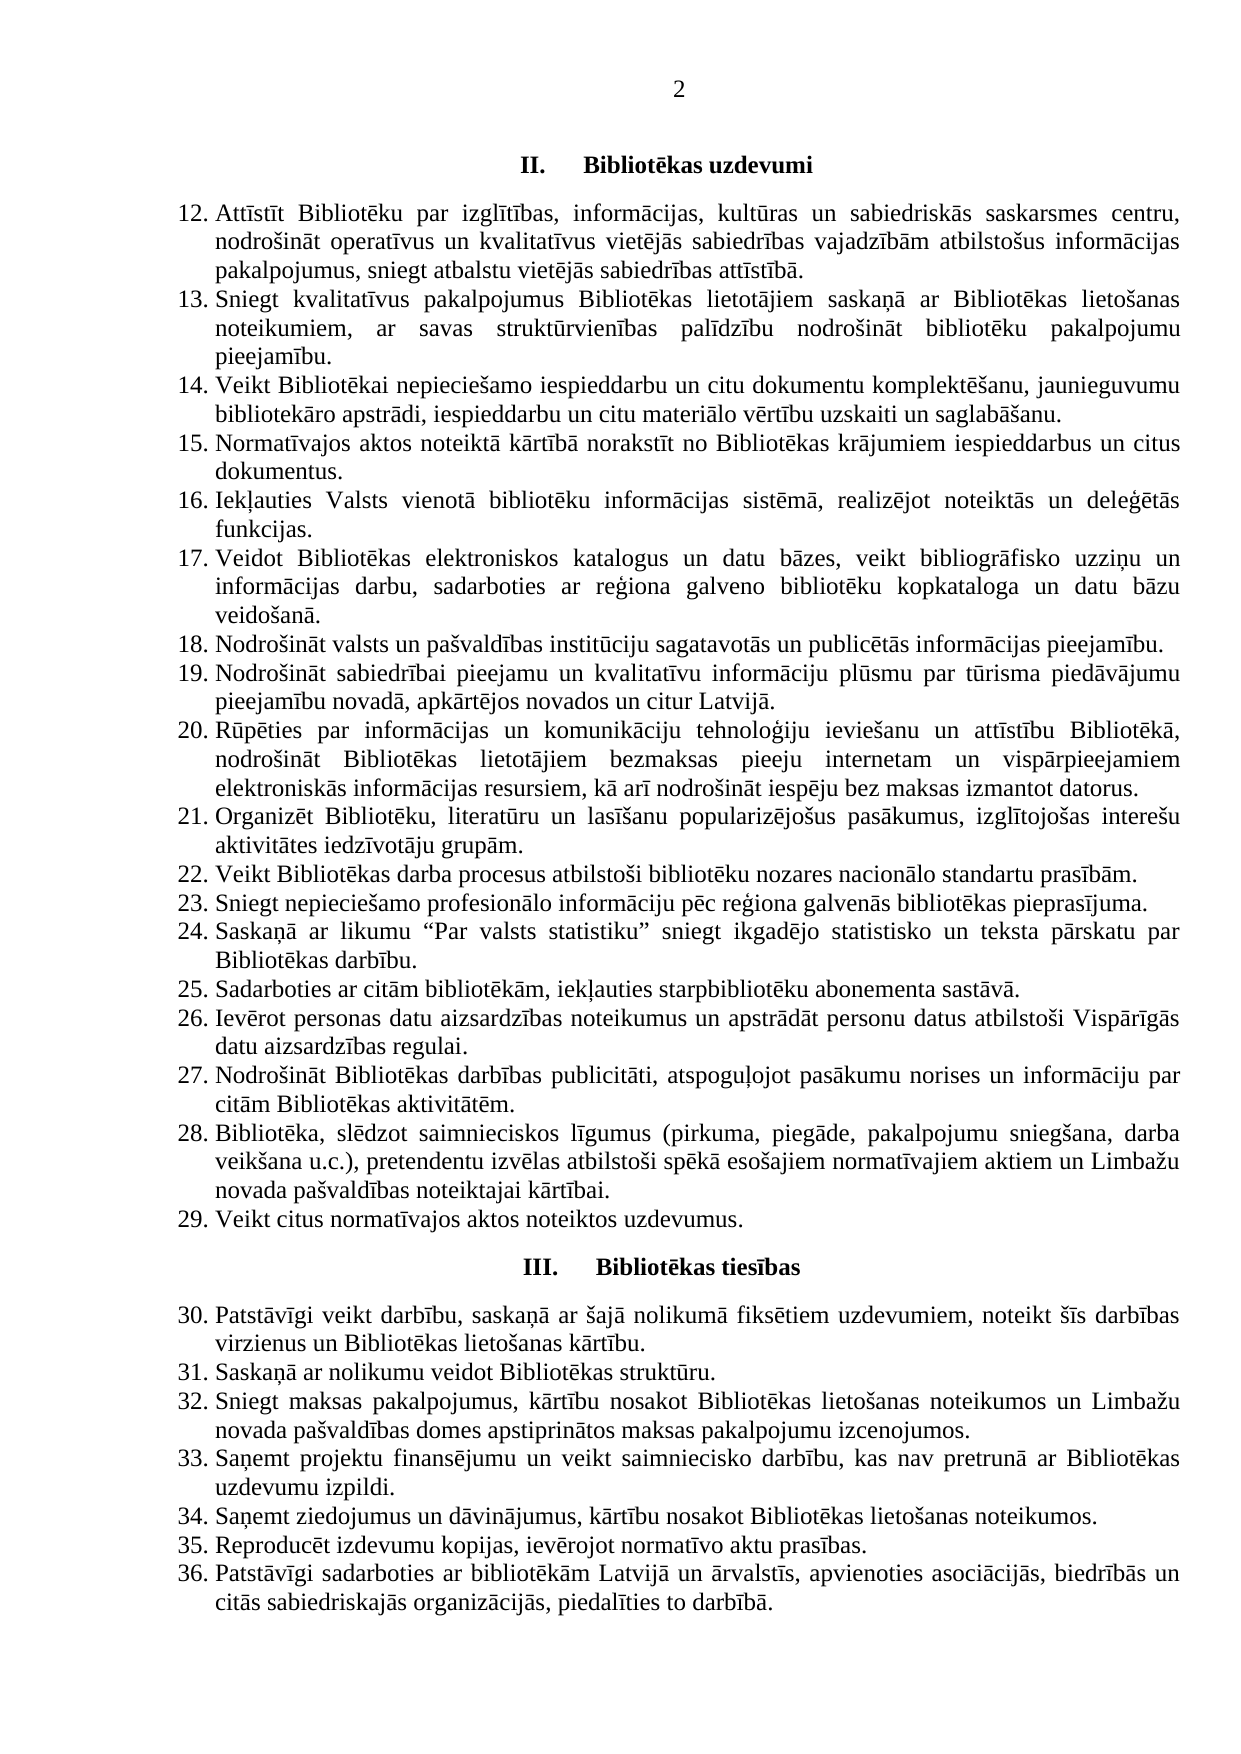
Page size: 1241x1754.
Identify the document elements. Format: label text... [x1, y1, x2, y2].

list Veikt Bibliotēkas darba procesus atbilstoši bibliotēku nozares nacionālo standartu prasībām. [177, 859, 1181, 888]
list Patstāvīgi sadarboties ar bibliotēkām Latvijā un ārvalstīs, apvienoties asociācijās, biedrībās un citās sabiedriskajās organizācijās, piedalīties to darbībā. [177, 1558, 1181, 1616]
list Ievērot personas datu aizsardzības noteikumus un apstrādāt personu datus atbilstoši Vispārīgās datu aizsardzības regulai. [177, 1003, 1181, 1060]
list Normatīvajos aktos noteiktā kārtībā norakstīt no Bibliotēkas krājumiem iespieddarbus un citus dokumentus. [177, 428, 1181, 485]
list Nodrošināt valsts un pašvaldības institūciju sagatavotās un publicētās informācijas pieejamību. [177, 629, 1181, 658]
list Veidot Bibliotēkas elektroniskos katalogus un datu bāzes, veikt bibliogrāfisko uzziņu un informācijas darbu, sadarboties ar reģiona galveno bibliotēku kopkataloga un datu bāzu veidošanā. [177, 543, 1181, 629]
list Sniegt maksas pakalpojumus, kārtību nosakot Bibliotēkas lietošanas noteikumos un Limbažu novada pašvaldības domes apstiprinātos maksas pakalpojumu izcenojumos. [177, 1386, 1181, 1443]
list Veikt citus normatīvajos aktos noteiktos uzdevumus. [177, 1204, 1181, 1233]
list Bibliotēka, slēdzot saimnieciskos līgumus (pirkuma, piegāde, pakalpojumu sniegšana, darba veikšana u.c.), pretendentu izvēlas atbilstoši spēkā esošajiem normatīvajiem aktiem un Limbažu novada pašvaldības noteiktajai kārtībai. [177, 1118, 1181, 1204]
list Sniegt kvalitatīvus pakalpojumus Bibliotēkas lietotājiem saskaņā ar Bibliotēkas lietošanas noteikumiem, ar savas struktūrvienības palīdzību nodrošināt bibliotēku pakalpojumu pieejamību. [177, 284, 1181, 370]
list Nodrošināt Bibliotēkas darbības publicitāti, atspoguļojot pasākumu norises un informāciju par citām Bibliotēkas aktivitātēm. [177, 1060, 1181, 1118]
list Saņemt projektu finansējumu un veikt saimniecisko darbību, kas nav pretrunā ar Bibliotēkas uzdevumu izpildi. [177, 1443, 1181, 1501]
list Rūpēties par informācijas un komunikāciju tehnoloģiju ieviešanu un attīstību Bibliotēkā, nodrošināt Bibliotēkas lietotājiem bezmaksas pieeju internetam un vispārpieejamiem elektroniskās informācijas resursiem, kā arī nodrošināt iespēju bez maksas izmantot datorus. [177, 715, 1181, 801]
list Sniegt nepieciešamo profesionālo informāciju pēc reģiona galvenās bibliotēkas pieprasījuma. [177, 888, 1181, 916]
list Sadarboties ar citām bibliotēkām, iekļauties starpbibliotēku abonementa sastāvā. [177, 974, 1181, 1003]
list Saskaņā ar nolikumu veidot Bibliotēkas struktūru. [177, 1357, 1181, 1386]
list Organizēt Bibliotēku, literatūru un lasīšanu popularizējošus pasākumus, izglītojošas interešu aktivitātes iedzīvotāju grupām. [177, 801, 1181, 859]
list Veikt Bibliotēkai nepieciešamo iespieddarbu un citu dokumentu komplektēšanu, jaunieguvumu bibliotekāro apstrādi, iespieddarbu un citu materiālo vērtību uzskaiti un saglabāšanu. [177, 370, 1181, 428]
list Reproducēt izdevumu kopijas, ievērojot normatīvo aktu prasības. [177, 1530, 1181, 1558]
list Bibliotēkas tiesības [177, 1252, 1181, 1281]
list Attīstīt Bibliotēku par izglītības, informācijas, kultūras un sabiedriskās saskarsmes centru, nodrošināt operatīvus un kvalitatīvus vietējās sabiedrības vajadzībām atbilstošus informācijas pakalpojumus, sniegt atbalstu vietējās sabiedrības attīstībā. [177, 198, 1181, 284]
list Iekļauties Valsts vienotā bibliotēku informācijas sistēmā, realizējot noteiktās un deleģētās funkcijas. [177, 485, 1181, 543]
list Patstāvīgi veikt darbību, saskaņā ar šajā nolikumā fiksētiem uzdevumiem, noteikt šīs darbības virzienus un Bibliotēkas lietošanas kārtību. [177, 1300, 1181, 1357]
list Saņemt ziedojumus un dāvinājumus, kārtību nosakot Bibliotēkas lietošanas noteikumos. [177, 1501, 1181, 1530]
list Nodrošināt sabiedrībai pieejamu un kvalitatīvu informāciju plūsmu par tūrisma piedāvājumu pieejamību novadā, apkārtējos novados un citur Latvijā. [177, 658, 1181, 715]
list Bibliotēkas uzdevumi [177, 150, 1181, 178]
list Saskaņā ar likumu “Par valsts statistiku” sniegt ikgadējo statistisko un teksta pārskatu par Bibliotēkas darbību. [177, 916, 1181, 974]
